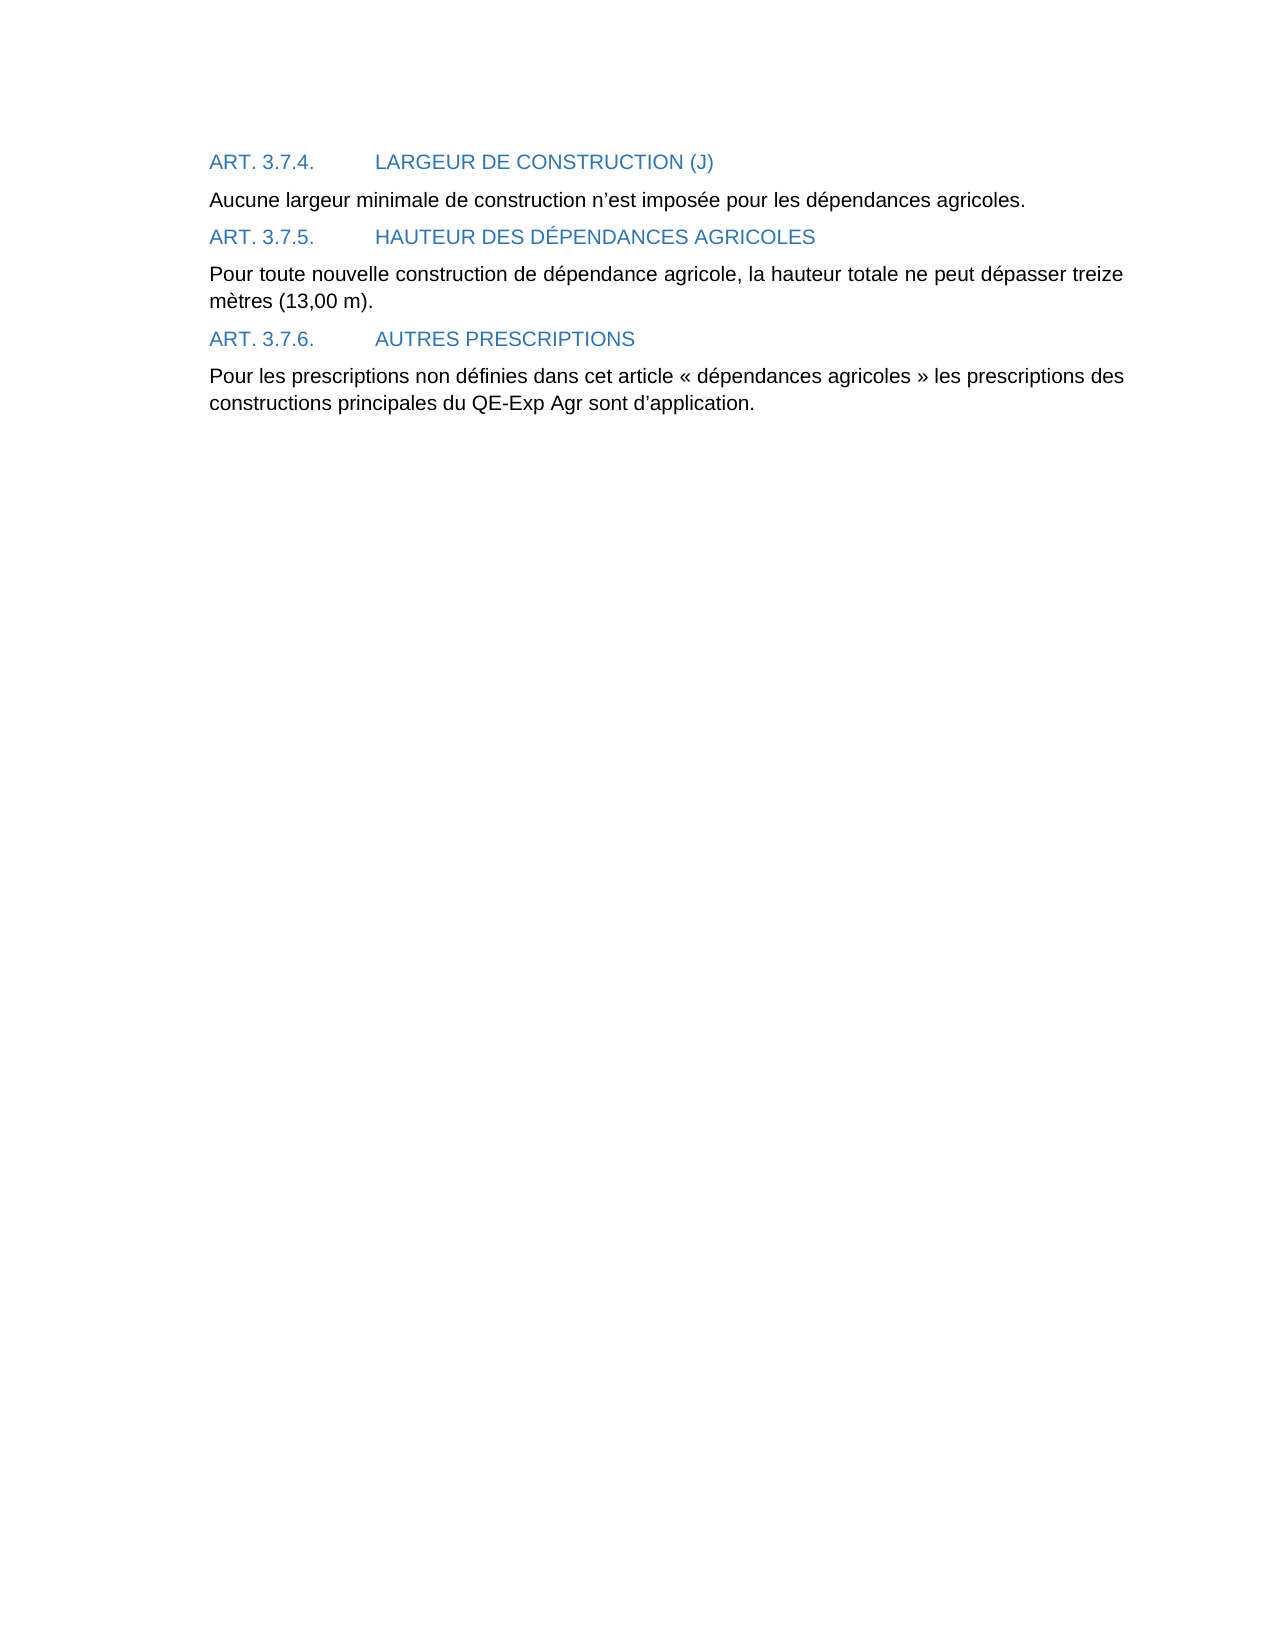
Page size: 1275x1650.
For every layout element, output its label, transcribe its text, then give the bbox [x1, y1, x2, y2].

text ART. 3.7.4. LARGEUR DE CONSTRUCTION (J) [209, 150, 1125, 174]
text Aucune largeur minimale de construction n’est imposée pour les dépendances agricoles. [209, 187, 1125, 211]
text ART. 3.7.6. AUTRES PRESCRIPTIONS [209, 327, 1125, 351]
text Pour toute nouvelle construction de dépendance agricole, la hauteur totale ne peut dépasser treize mètres (13,00 m). [209, 262, 1125, 313]
text Pour les prescriptions non définies dans cet article « dépendances agricoles » les prescriptions des constructions principales du QE-Exp Agr sont d’application. [209, 364, 1125, 415]
text ART. 3.7.5. HAUTEUR DES DÉPENDANCES AGRICOLES [209, 225, 1125, 249]
